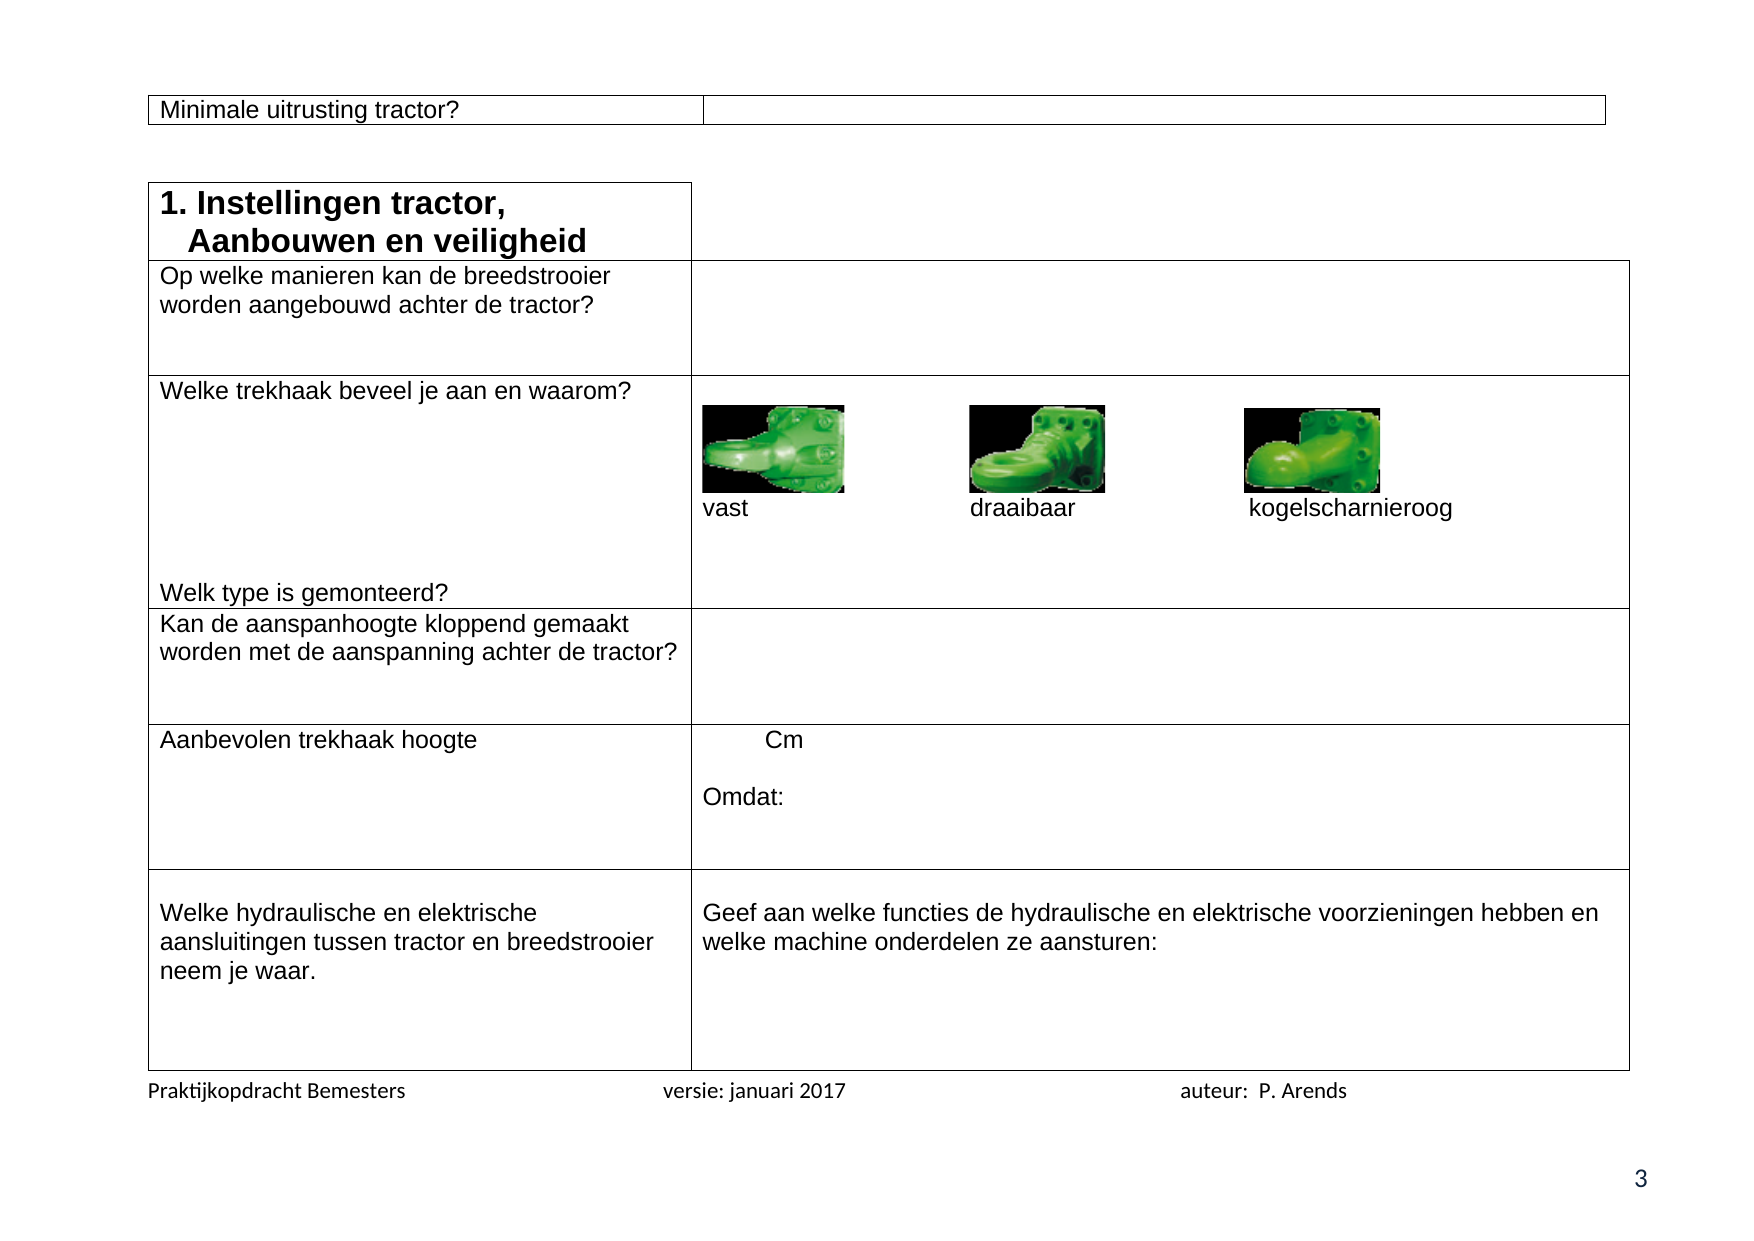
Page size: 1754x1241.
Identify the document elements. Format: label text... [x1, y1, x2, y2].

table_cell Welke trekhaak beveel je aan en waarom? Welk type is gemonteerd? [149, 376, 691, 608]
table_cell Kan de aanspanhoogte kloppend gemaakt worden met de aanspanning achter de tractor? [149, 609, 691, 724]
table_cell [149, 96, 703, 124]
table_cell Aanbevolen trekhaak hoogte [149, 725, 691, 868]
table_cell Op welke manieren kan de breedstrooier worden aangebouwd achter de tractor? [149, 261, 691, 375]
table_cell Geef aan welke functies de hydraulische en elektrische voorzieningen hebben en welke machine onderdelen ze aansturen: [692, 870, 1629, 1070]
table_cell vast draaibaar kogelscharnieroog [692, 376, 1629, 608]
table_cell [692, 609, 1629, 724]
table_cell [704, 96, 1605, 124]
table_cell Cm Omdat: [692, 725, 1629, 868]
table_header 1. Instellingen tractor, Aanbouwen en veiligheid [149, 183, 691, 260]
table_cell [692, 261, 1629, 375]
table_cell Welke hydraulische en elektrische aansluitingen tussen tractor en breedstrooier neem je waar. [149, 870, 691, 1070]
